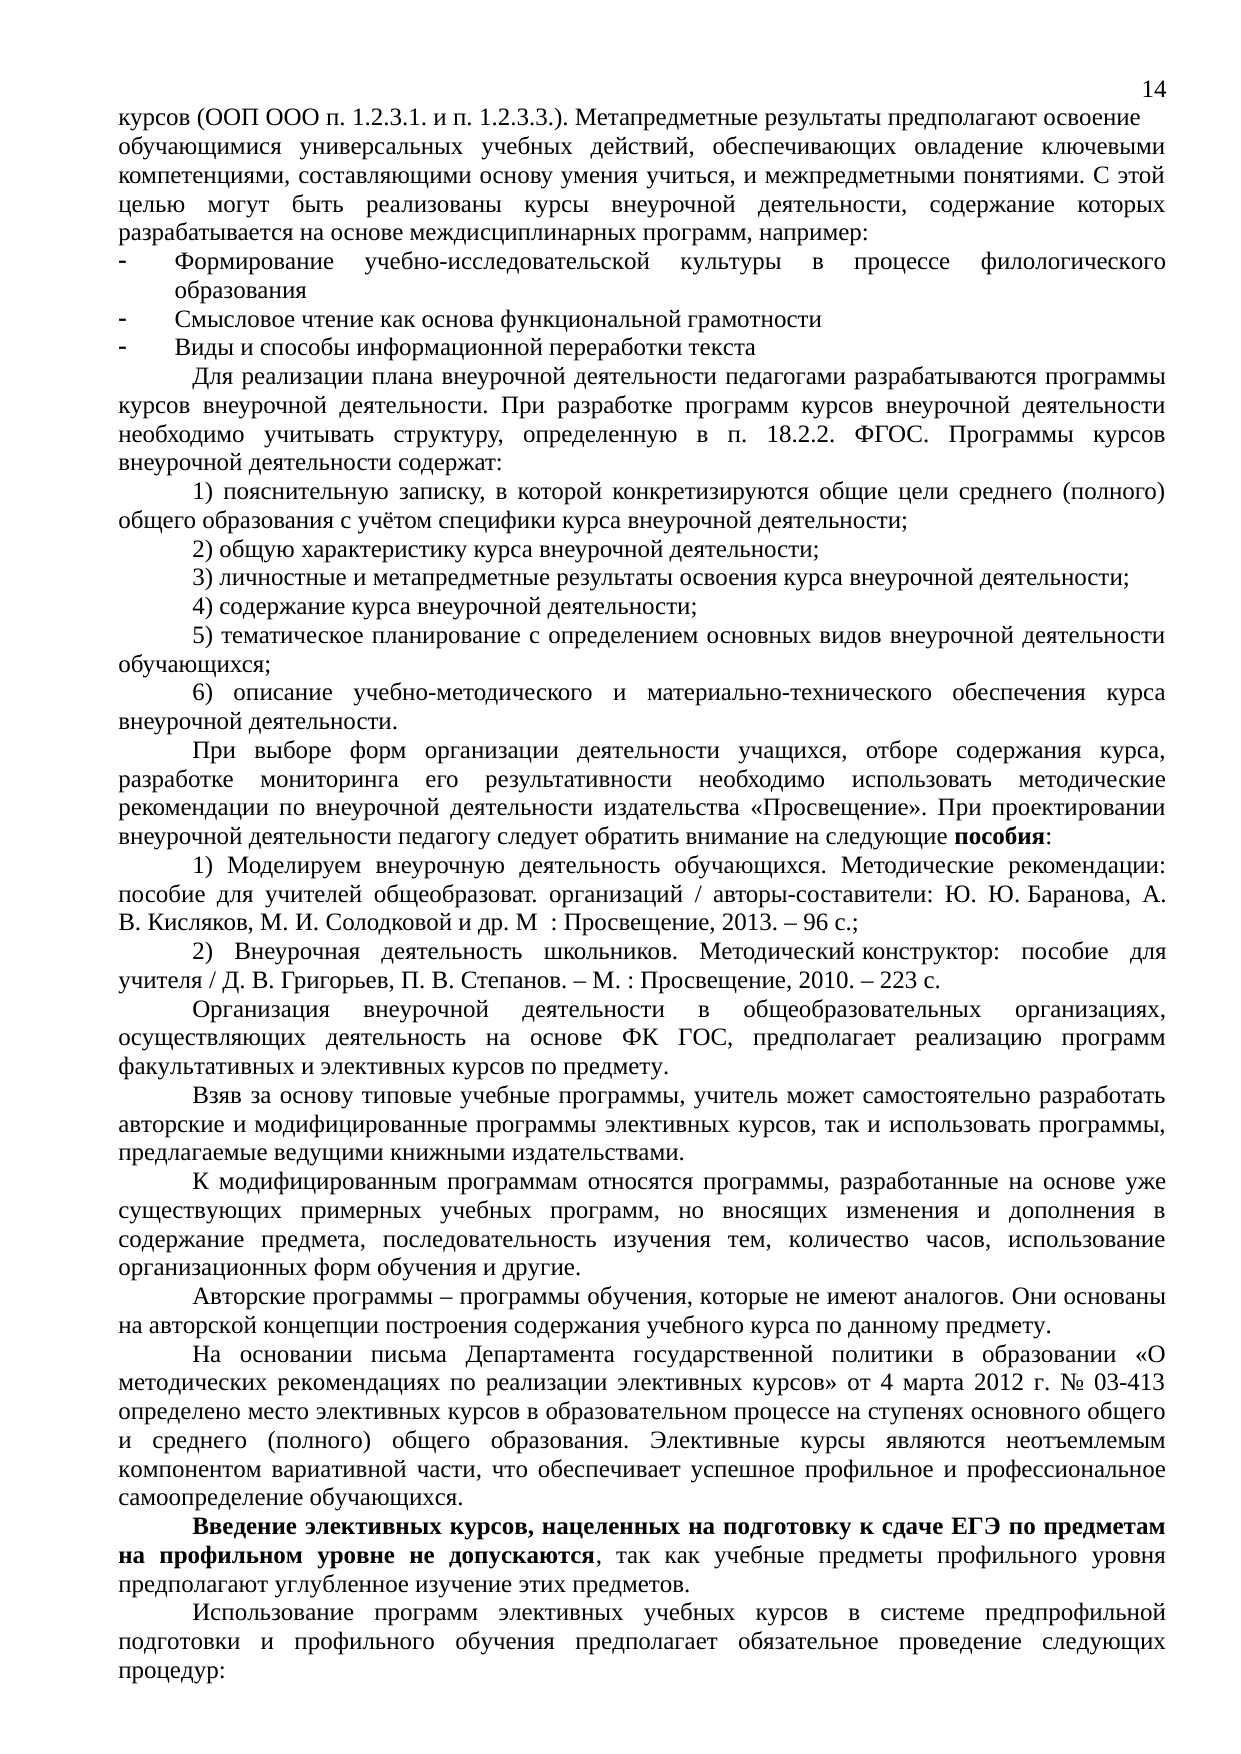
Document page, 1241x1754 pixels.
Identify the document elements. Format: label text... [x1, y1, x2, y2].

text Авторские программы – программы обучения, которые не имеют аналогов. Они основаны на авторской концепции построения содержания учебного курса по данному предмету. [118, 1281, 1167, 1339]
text На основании письма Департамента государственной политики в образовании «О методических рекомендациях по реализации элективных курсов» от 4 марта 2012 г. № 03-413 определено место элективных курсов в образовательном процессе на ступенях основного общего и среднего (полного) общего образования. Элективные курсы являются неотъемлемым компонентом вариативной части, что обеспечивает успешное профильное и профессиональное самоопределение обучающихся. [118, 1339, 1167, 1511]
text 3) личностные и метапредметные результаты освоения курса внеурочной деятельности; [118, 562, 1167, 591]
text 5) тематическое планирование с определением основных видов внеурочной деятельности обучающихся; [118, 620, 1167, 677]
text 2) Внеурочная деятельность школьников. Методический конструктор: пособие для учителя / Д. В. Григорьев, П. В. Степанов. – М. : Просвещение, 2010. – 223 с. [118, 936, 1167, 994]
text 1) Моделируем внеурочную деятельность обучающихся. Методические рекомендации: пособие для учителей общеобразоват. организаций / авторы-составители: Ю. Ю. Баранова, А. В. Кисляков, М. И. Солодковой и др. М : Просвещение, 2013. – 96 с.; [118, 850, 1167, 936]
text Для реализации плана внеурочной деятельности педагогами разрабатываются программы курсов внеурочной деятельности. При разработке программ курсов внеурочной деятельности необходимо учитывать структуру, определенную в п. 18.2.2. ФГОС. Программы курсов внеурочной деятельности содержат: [118, 361, 1167, 476]
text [118, 102, 1167, 246]
text 1) пояснительную записку, в которой конкретизируются общие цели среднего (полного) общего образования с учётом специфики курса внеурочной деятельности; [118, 476, 1167, 534]
text 6) описание учебно-методического и материально-технического обеспечения курса внеурочной деятельности. [118, 677, 1167, 735]
text Введение элективных курсов, нацеленных на подготовку к сдаче ЕГЭ по предметам на профильном уровне не допускаются, так как учебные предметы профильного уровня предполагают углубленное изучение этих предметов. [118, 1511, 1167, 1597]
list Формирование учебно-исследовательской культуры в процессе филологического образования [118, 246, 1167, 304]
list Смысловое чтение как основа функциональной грамотности [118, 304, 1167, 332]
text 4) содержание курса внеурочной деятельности; [118, 591, 1167, 620]
text При выборе форм организации деятельности учащихся, отборе содержания курса, разработке мониторинга его результативности необходимо использовать методические рекомендации по внеурочной деятельности издательства «Просвещение». При проектировании внеурочной деятельности педагогу следует обратить внимание на следующие пособия: [118, 735, 1167, 850]
text К модифицированным программам относятся программы, разработанные на основе уже существующих примерных учебных программ, но вносящих изменения и дополнения в содержание предмета, последовательность изучения тем, количество часов, использование организационных форм обучения и другие. [118, 1166, 1167, 1281]
text Взяв за основу типовые учебные программы, учитель может самостоятельно разработать авторские и модифицированные программы элективных курсов, так и использовать программы, предлагаемые ведущими книжными издательствами. [118, 1080, 1167, 1166]
list Виды и способы информационной переработки текста [118, 332, 1167, 361]
text Использование программ элективных учебных курсов в системе предпрофильной подготовки и профильного обучения предполагает обязательное проведение следующих процедур: [118, 1597, 1167, 1684]
text 2) общую характеристику курса внеурочной деятельности; [118, 534, 1167, 562]
text Организация внеурочной деятельности в общеобразовательных организациях, осуществляющих деятельность на основе ФК ГОС, предполагает реализацию программ факультативных и элективных курсов по предмету. [118, 994, 1167, 1080]
